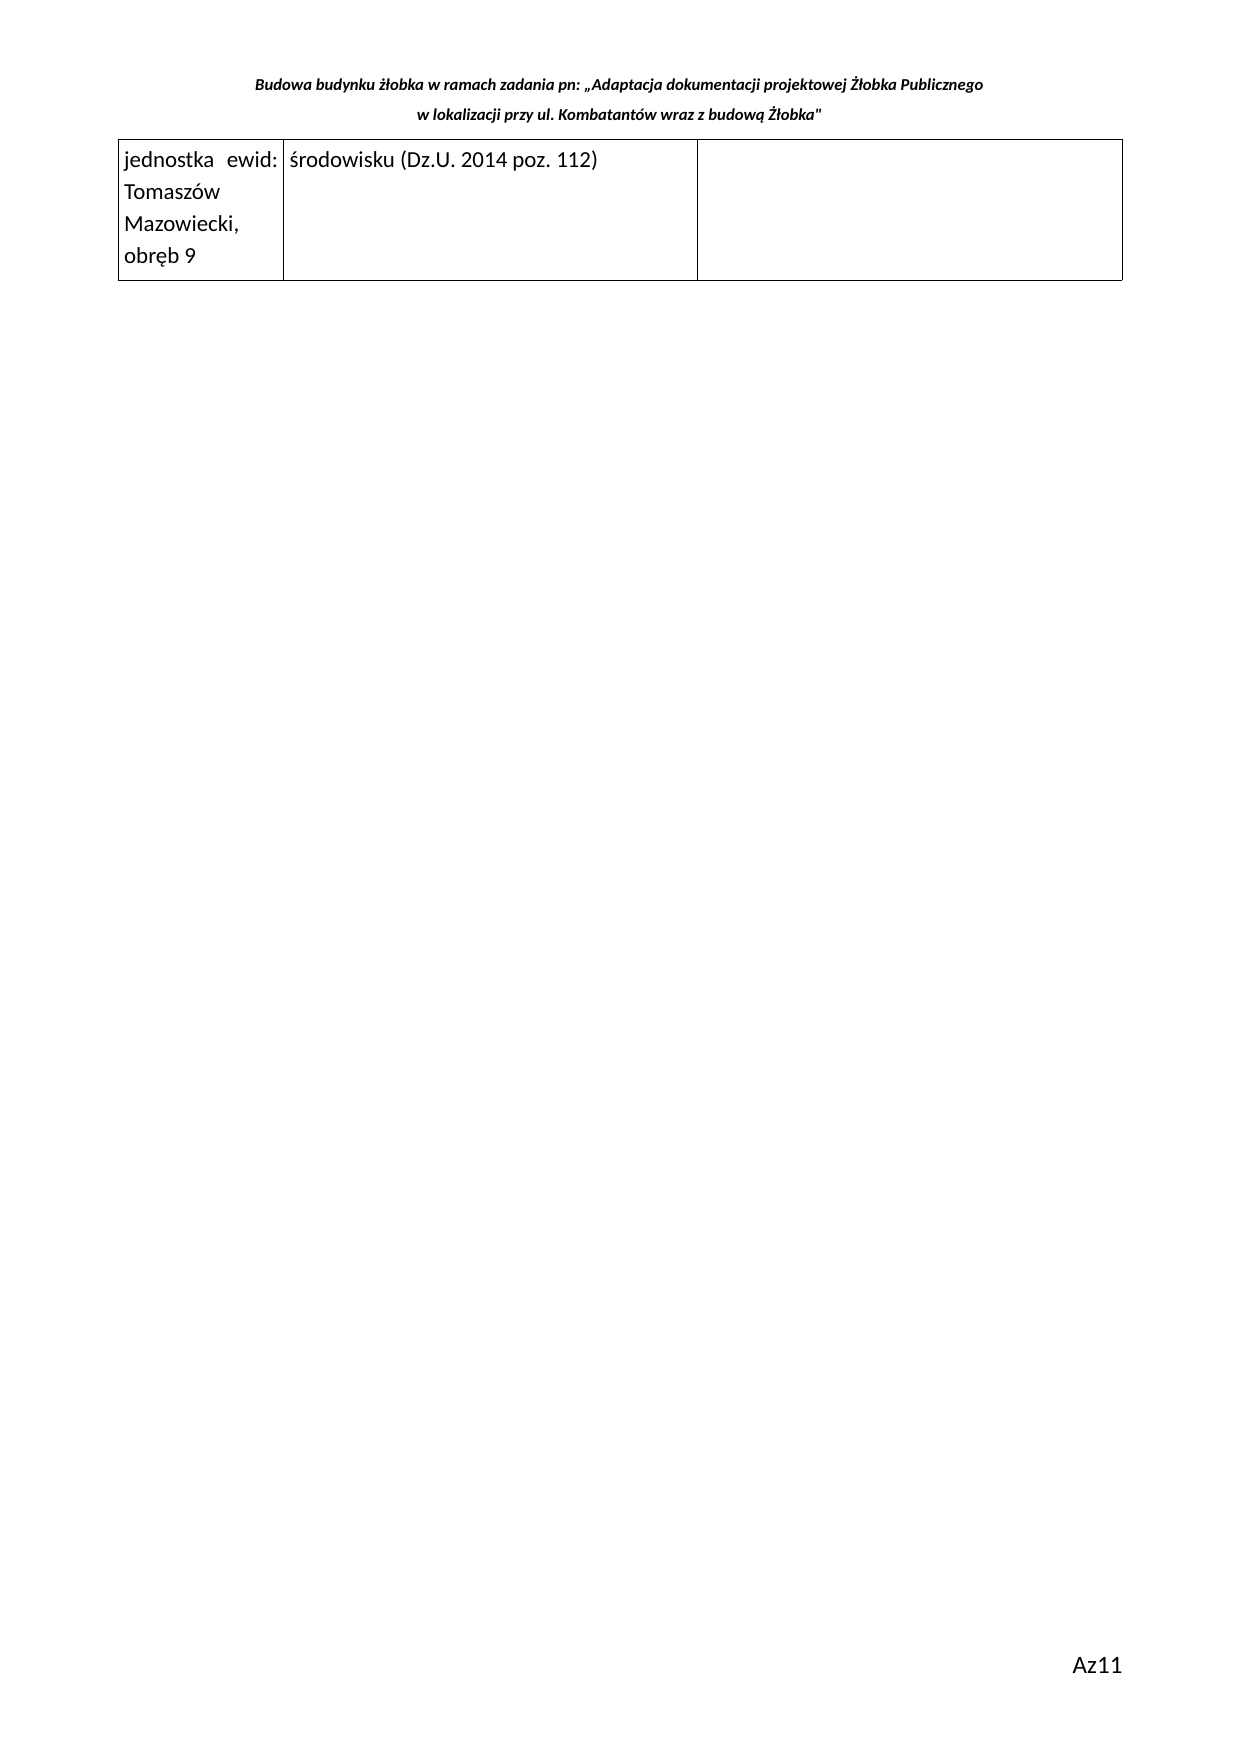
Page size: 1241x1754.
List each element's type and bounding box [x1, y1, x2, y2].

table_cell [698, 140, 1122, 279]
table_cell [284, 140, 697, 279]
table_cell [119, 140, 283, 279]
